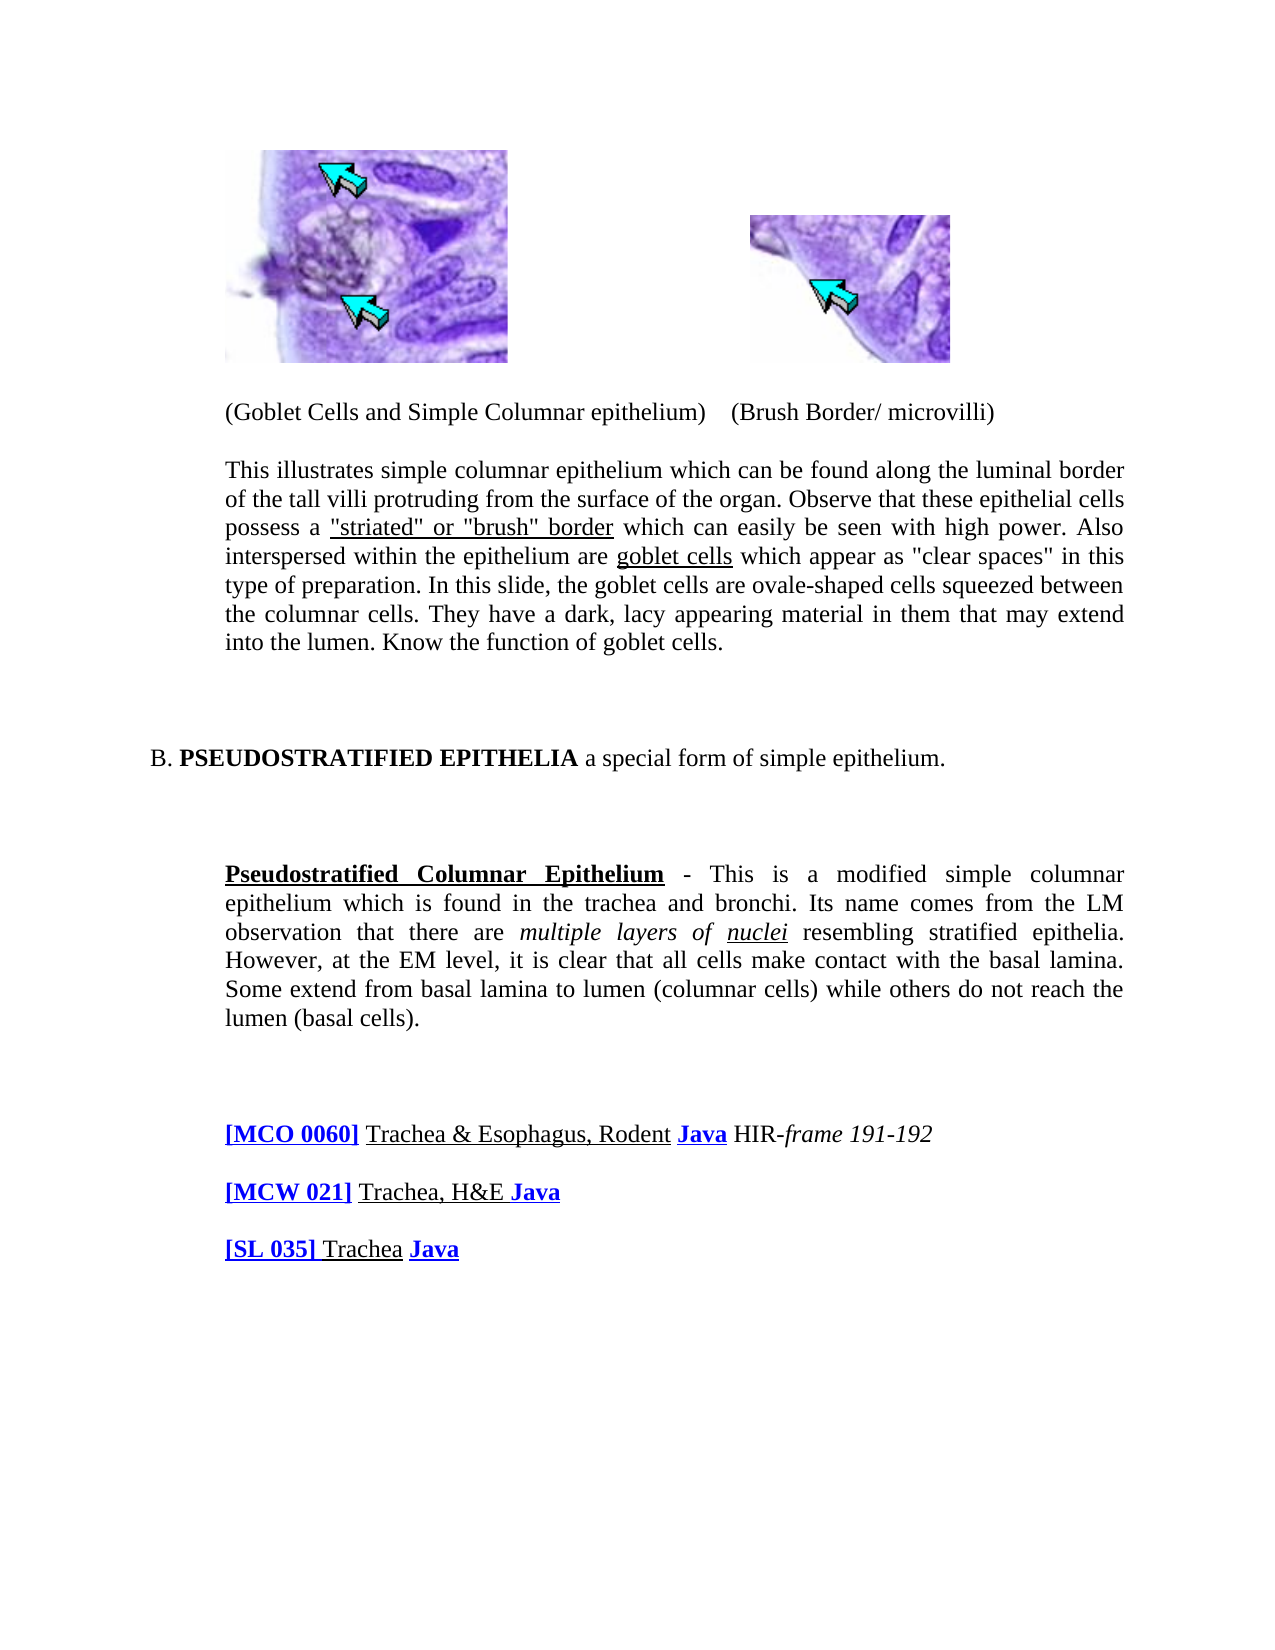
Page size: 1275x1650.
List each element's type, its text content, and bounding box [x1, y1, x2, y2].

picture [750, 215, 951, 363]
text Pseudostratified Columnar Epithelium - This is a modified simple columnar epithelium which is found in the trachea and bronchi. Its name comes from the LM observation that there are multiple layers of nuclei resembling stratified epithelia. However, at the EM level, it is clear that all cells make contact with the basal lamina. Some extend from basal lamina to lumen (columnar cells) while others do not reach the lumen (basal cells). [225, 859, 1125, 1032]
text [MCO 0060] Trachea & Esophagus, Rodent Java HIR-frame 191-192 [225, 1119, 1125, 1147]
text (Goblet Cells and Simple Columnar epithelium) (Brush Border/ microvilli) [150, 397, 1125, 426]
text [MCW 021] Trachea, H&E Java [225, 1177, 1125, 1205]
text [SL 035] Trachea Java [225, 1234, 1125, 1263]
picture [225, 150, 508, 363]
text B. PSEUDOSTRATIFIED EPITHELIA a special form of simple epithelium. [150, 743, 1125, 772]
text This illustrates simple columnar epithelium which can be found along the luminal border of the tall villi protruding from the surface of the organ. Observe that these epithelial cells possess a "striated" or "brush" border which can easily be seen with high power. Also interspersed within the epithelium are goblet cells which appear as "clear spaces" in this type of preparation. In this slide, the goblet cells are ovale-shaped cells squeezed between the columnar cells. They have a dark, lacy appearing material in them that may extend into the lumen. Know the function of goblet cells. [225, 455, 1125, 656]
